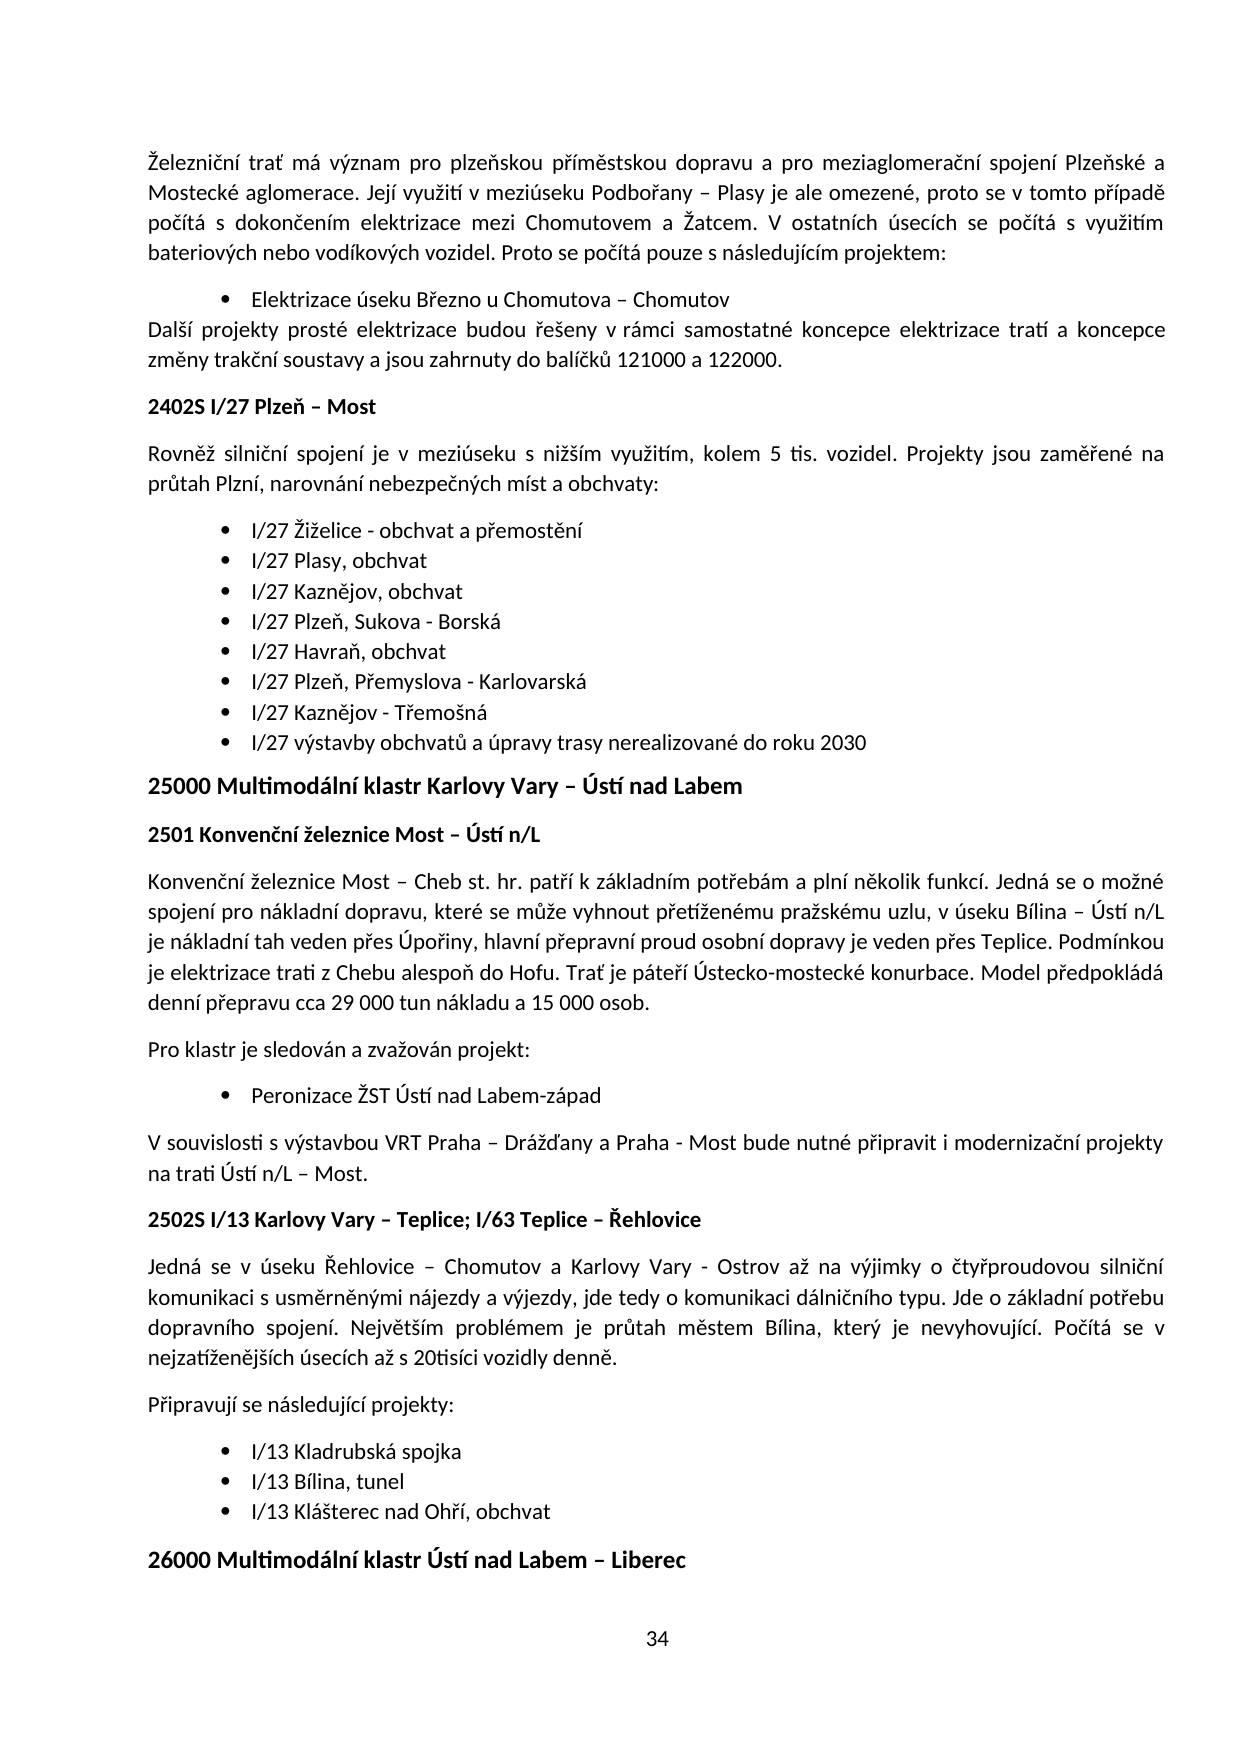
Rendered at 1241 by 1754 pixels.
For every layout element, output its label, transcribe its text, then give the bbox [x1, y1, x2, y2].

text Připravují se následující projekty: [148, 1390, 1167, 1418]
list I/27 Plzeň, Sukova - Borská [221, 607, 1167, 635]
list I/27 výstavby obchvatů a úpravy trasy nerealizované do roku 2030 [221, 728, 1167, 756]
text 2502S I/13 Karlovy Vary – Teplice; I/63 Teplice – Řehlovice [148, 1206, 1167, 1233]
list Peronizace ŽST Ústí nad Labem-západ [221, 1082, 1167, 1109]
list I/27 Havraň, obchvat [221, 637, 1167, 665]
text Konvenční železnice Most – Cheb st. hr. patří k základním potřebám a plní několik funkcí. Jedná se o možné spojení pro nákladní dopravu, které se může vyhnout přetíženému pražskému uzlu, v úseku Bílina – Ústí n/L je nákladní tah veden přes Úpořiny, hlavní přepravní proud osobní dopravy je veden přes Teplice. Podmínkou je elektrizace trati z Chebu alespoň do Hofu. Trať je páteří Ústecko-mostecké konurbace. Model předpokládá denní přepravu cca 29 000 tun nákladu a 15 000 osob. [148, 867, 1167, 1016]
text 25000 Multimodální klastr Karlovy Vary – Ústí nad Labem [148, 771, 1167, 801]
list I/27 Žiželice - obchvat a přemostění [221, 516, 1167, 544]
text 26000 Multimodální klastr Ústí nad Labem – Liberec [148, 1544, 1167, 1574]
text 2402S I/27 Plzeň – Most [148, 392, 1167, 420]
text Pro klastr je sledován a zvažován projekt: [148, 1035, 1167, 1063]
list Elektrizace úseku Březno u Chomutova – Chomutov [221, 285, 1167, 313]
text Další projekty prosté elektrizace budou řešeny v rámci samostatné koncepce elektrizace tratí a koncepce změny trakční soustavy a jsou zahrnuty do balíčků 121000 a 122000. [148, 315, 1167, 373]
list I/13 Klášterec nad Ohří, obchvat [221, 1497, 1167, 1525]
list I/27 Plzeň, Přemyslova - Karlovarská [221, 667, 1167, 695]
list I/27 Kaznějov, obchvat [221, 577, 1167, 605]
text Železniční trať má význam pro plzeňskou příměstskou dopravu a pro meziaglomerační spojení Plzeňské a Mostecké aglomerace. Její využití v meziúseku Podbořany – Plasy je ale omezené, proto se v tomto případě počítá s dokončením elektrizace mezi Chomutovem a Žatcem. V ostatních úsecích se počítá s využitím bateriových nebo vodíkových vozidel. Proto se počítá pouze s následujícím projektem: [148, 148, 1167, 266]
list I/27 Kaznějov - Třemošná [221, 698, 1167, 726]
list I/27 Plasy, obchvat [221, 547, 1167, 574]
list I/13 Bílina, tunel [221, 1467, 1167, 1495]
text V souvislosti s výstavbou VRT Praha – Drážďany a Praha - Most bude nutné připravit i modernizační projekty na trati Ústí n/L – Most. [148, 1128, 1167, 1187]
text 2501 Konvenční železnice Most – Ústí n/L [148, 820, 1167, 848]
text Jedná se v úseku Řehlovice – Chomutov a Karlovy Vary - Ostrov až na výjimky o čtyřproudovou silniční komunikaci s usměrněnými nájezdy a výjezdy, jde tedy o komunikaci dálničního typu. Jde o základní potřebu dopravního spojení. Největším problémem je průtah městem Bílina, který je nevyhovující. Počítá se v nejzatíženějších úsecích až s 20tisíci vozidly denně. [148, 1252, 1167, 1371]
text Rovněž silniční spojení je v meziúseku s nižším využitím, kolem 5 tis. vozidel. Projekty jsou zaměřené na průtah Plzní, narovnání nebezpečných míst a obchvaty: [148, 439, 1167, 497]
list I/13 Kladrubská spojka [221, 1437, 1167, 1465]
